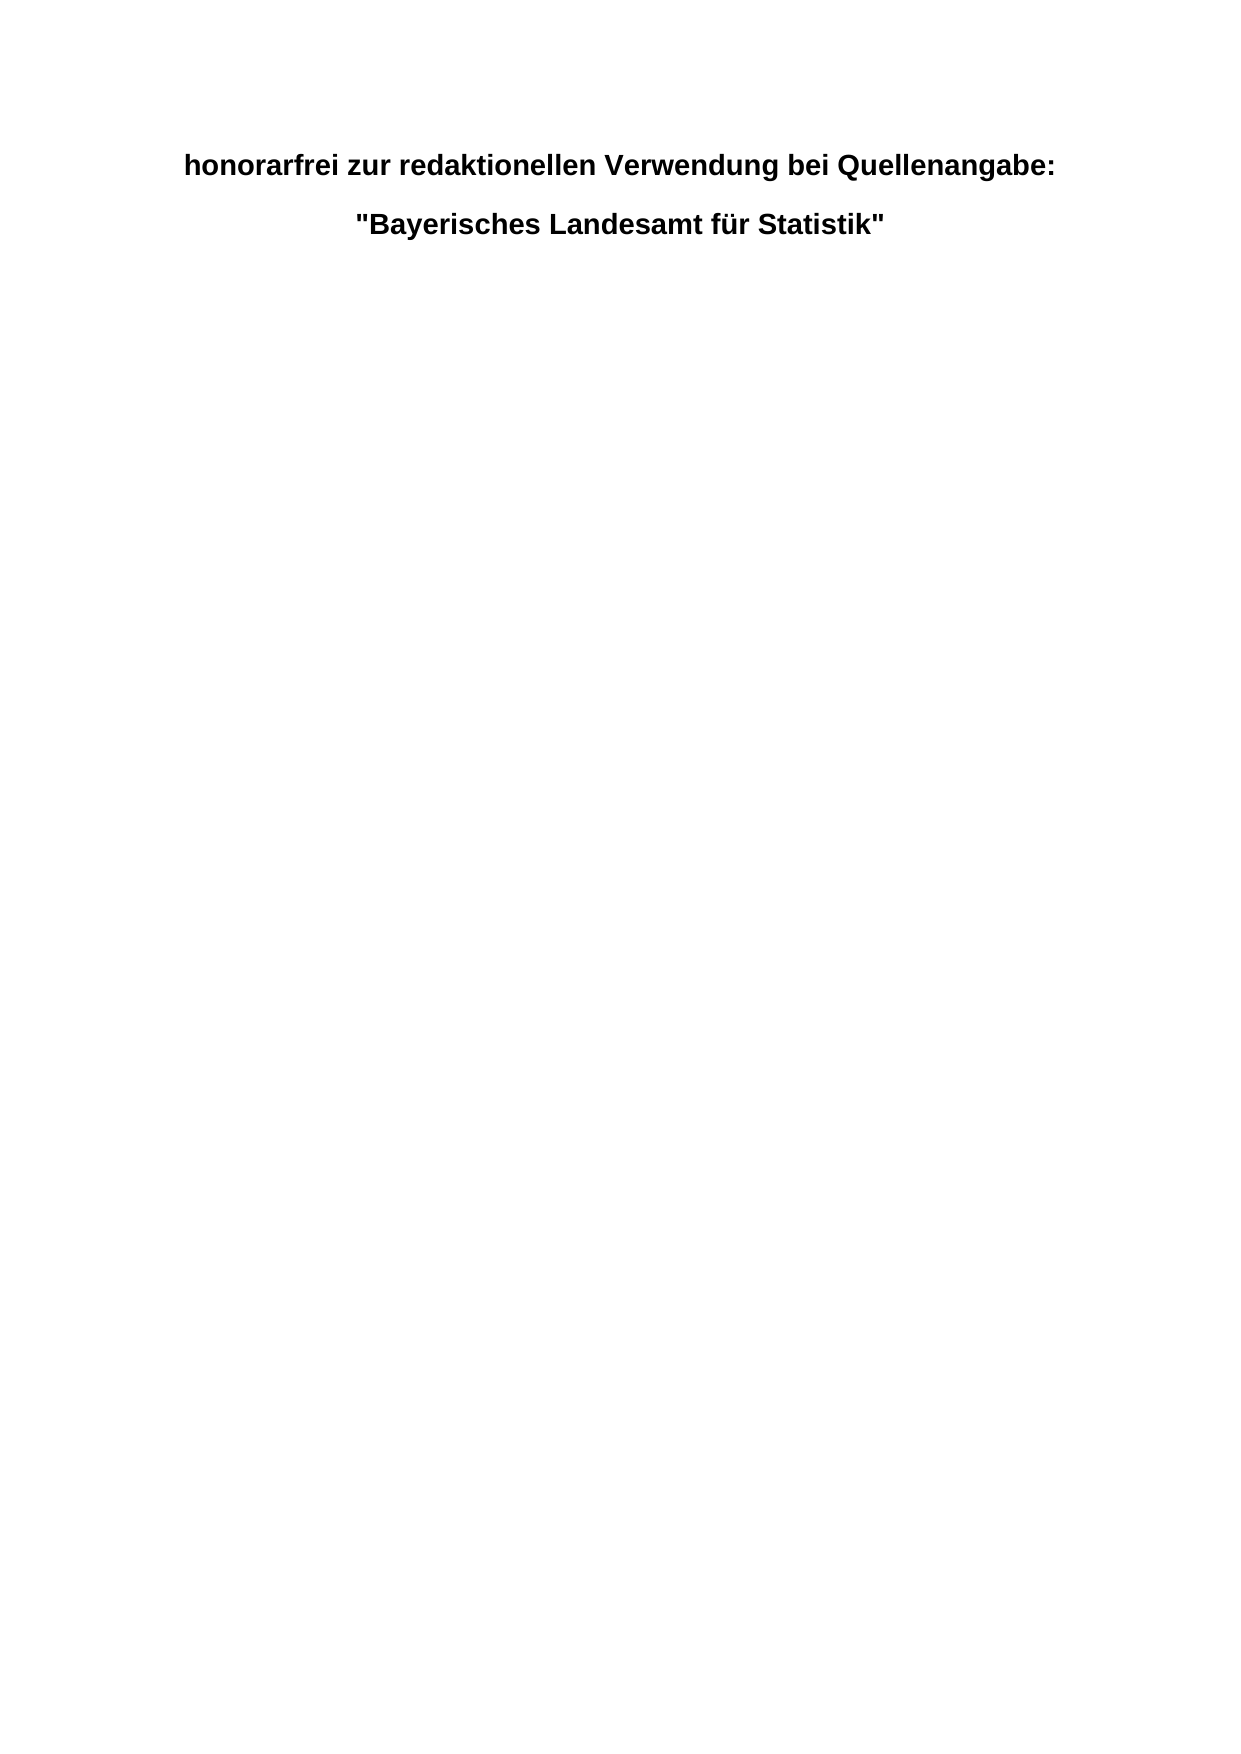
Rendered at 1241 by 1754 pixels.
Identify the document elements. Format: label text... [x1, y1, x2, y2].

text "Bayerisches Landesamt für Statistik" [148, 207, 1093, 241]
text honorarfrei zur redaktionellen Verwendung bei Quellenangabe: [148, 148, 1093, 181]
